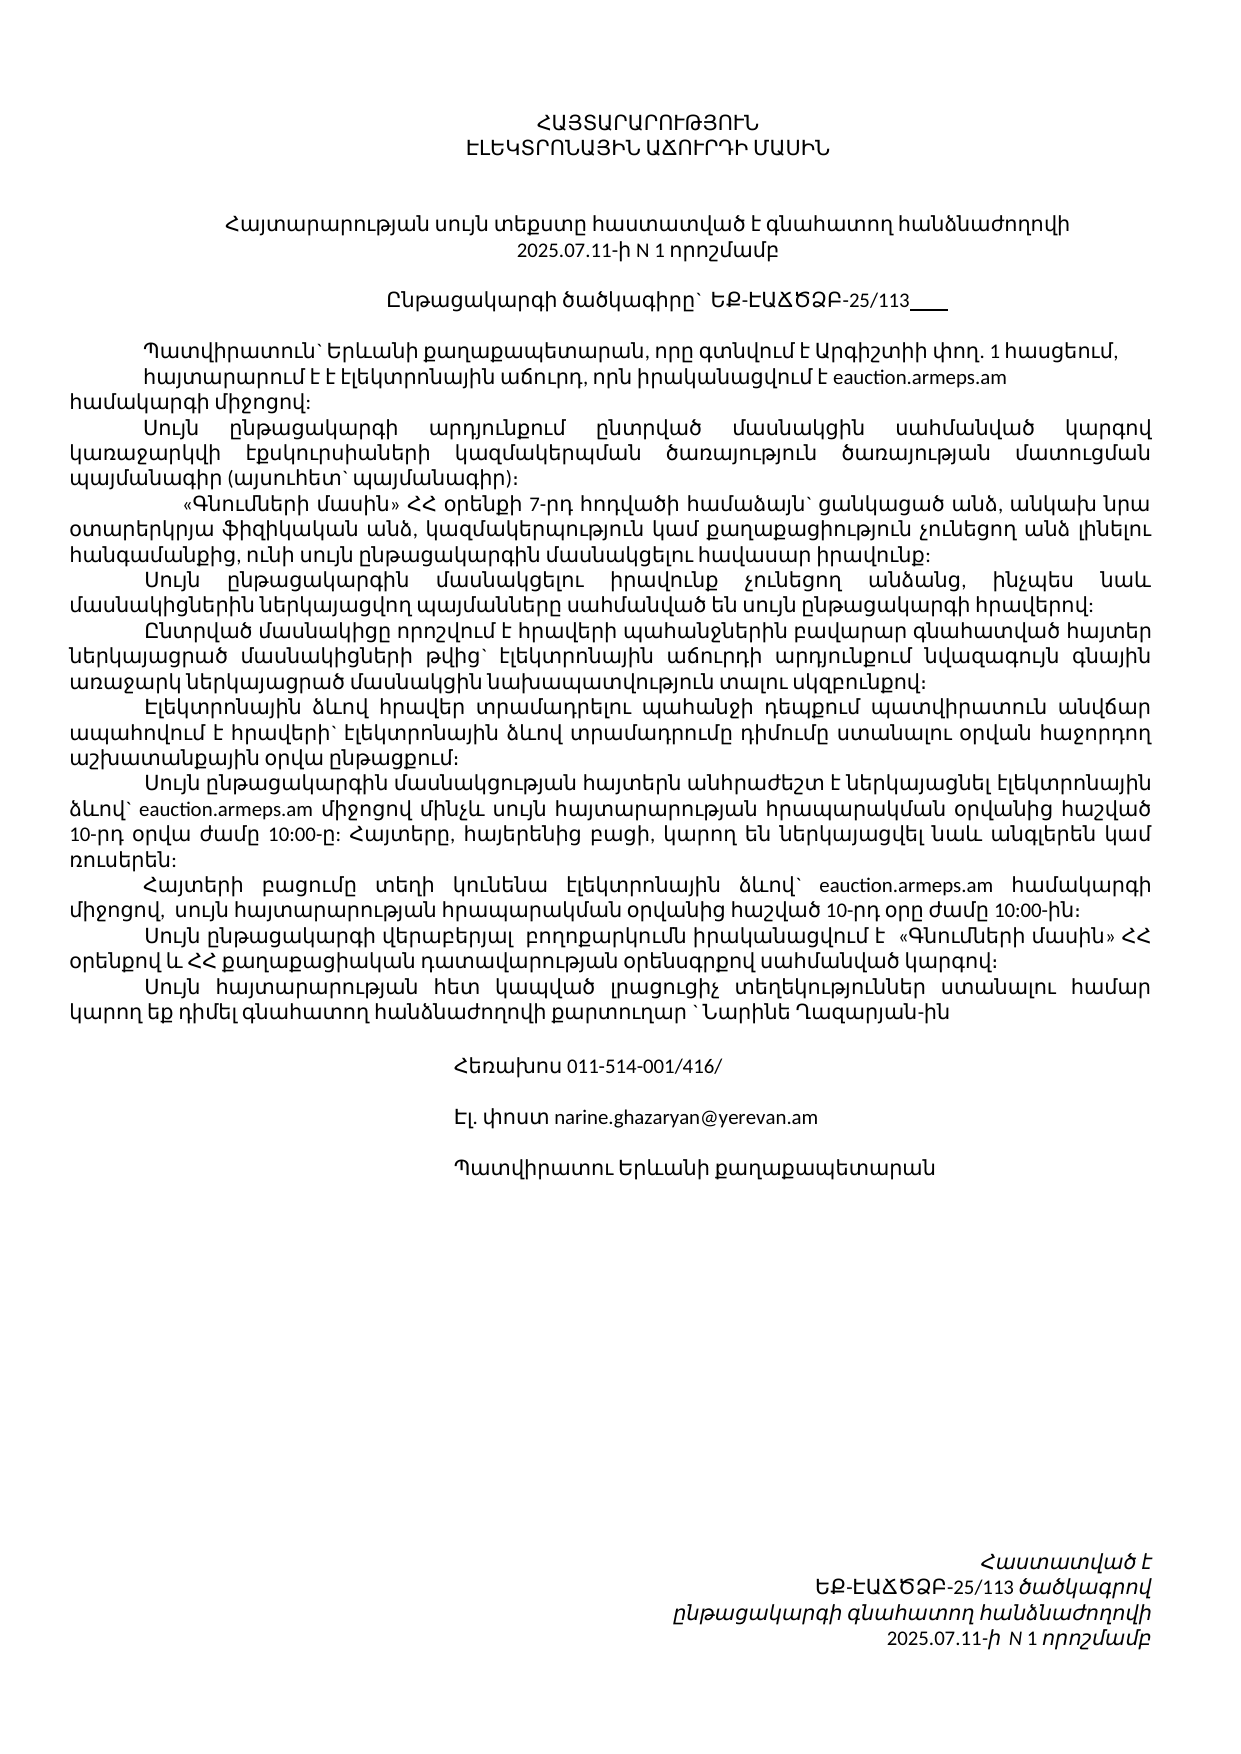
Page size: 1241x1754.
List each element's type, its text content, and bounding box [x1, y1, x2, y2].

text 2025.07.11 -ի N 1 որոշմամբ [69, 237, 1152, 262]
text Սույն ընթացակարգին մասնակցության հայտերն անհրաժեշտ է ներկայացնել էլեկտրոնային ձևով` eauction.armeps.am միջոցով մինչև սույն հայտարարության հրապարակման օրվանից հաշված 10-րդ օրվա ժամը 10:00-ը: Հայտերը, հայերենից բացի, կարող են ներկայացվել նաև անգլերեն կամ ռուսերեն: [69, 771, 1152, 872]
text Էլ. փոստ narine.ghazaryan@yerevan.am [69, 1104, 1152, 1129]
text Պատվիրատու Երևանի քաղաքապետարան [69, 1155, 1152, 1180]
text Հայտերի բացումը տեղի կունենա էլեկտրոնային ձևով` eauction.armeps.am համակարգի միջոցով, սույն հայտարարության հրապարակման օրվանից հաշված 10-րդ օրը ժամը 10:00-ին։ [69, 872, 1152, 923]
text Սույն ընթացակարգի վերաբերյալ բողոքարկումն իրականացվում է «Գնումների մասին» ՀՀ օրենքով և ՀՀ քաղաքացիական դատավարության օրենսգրքով սահմանված կարգով։ [69, 923, 1152, 974]
text Պատվիրատուն` Երևանի քաղաքապետարան, որը գտնվում է Արգիշտիի փող. 1 հասցեում, [69, 338, 1152, 364]
text Սույն հայտարարության հետ կապված լրացուցիչ տեղեկություններ ստանալու համար կարող եք դիմել գնահատող հանձնաժողովի քարտուղար ` Նարինե Ղազարյան-ին [69, 974, 1152, 1025]
text «Գնումների մասին» ՀՀ օրենքի 7-րդ հոդվածի համաձայն` ցանկացած անձ, անկախ նրա օտարերկրյա ֆիզիկական անձ, կազմակերպություն կամ քաղաքացիություն չունեցող անձ լինելու հանգամանքից, ունի սույն ընթացակարգին մասնակցելու հավասար իրավունք: [69, 491, 1152, 567]
text Էլեկտրոնային ձևով հրավեր տրամադրելու պահանջի դեպքում պատվիրատուն անվճար ապահովում է հրավերի` էլեկտրոնային ձևով տրամադրումը դիմումը ստանալու օրվան հաջորդող աշխատանքային օրվա ընթացքում։ [69, 694, 1152, 771]
text Սույն ընթացակարգի արդյունքում ընտրված մասնակցին սահմանված կարգով կառաջարկվի էքսկուրսիաների կազմակերպման ծառայություն ծառայության մատուցման պայմանագիր (այսուհետ` պայմանագիր)։ [69, 415, 1152, 491]
text Սույն ընթացակարգին մասնակցելու իրավունք չունեցող անձանց, ինչպես նաև մասնակիցներին ներկայացվող պայմանները սահմանված են սույն ընթացակարգի հրավերով: [69, 567, 1152, 618]
text ՀԱՅՏԱՐԱՐՈՒԹՅՈՒՆ [69, 110, 1152, 135]
text Ընթացակարգի ծածկագիրը` ԵՔ-ԷԱՃԾՁԲ-25/113 [69, 288, 1152, 313]
text 2025.07.11 -ի N 1 որոշմամբ [69, 1625, 1152, 1651]
text Հայտարարության սույն տեքստը հաստատված է գնահատող հանձնաժողովի [69, 211, 1152, 237]
text հայտարարում է է էլեկտրոնային աճուրդ, որն իրականացվում է eauction.armeps.am համակարգի միջոցով: [69, 364, 1152, 415]
text Հաստատված է [69, 1549, 1152, 1574]
text ընթացակարգի գնահատող հանձնաժողովի [69, 1600, 1152, 1625]
text Ընտրված մասնակիցը որոշվում է հրավերի պահանջներին բավարար գնահատված հայտեր ներկայացրած մասնակիցների թվից` էլեկտրոնային աճուրդի արդյունքում նվազագույն գնային առաջարկ ներկայացրած մասնակցին նախապատվություն տալու սկզբունքով։ [69, 618, 1152, 694]
text ԵՔ-ԷԱՃԾՁԲ-25/113 ծածկագրով [69, 1574, 1152, 1600]
text ԷԼԵԿՏՐՈՆԱՅԻՆ ԱՃՈՒՐԴԻ ՄԱՍԻՆ [69, 135, 1152, 161]
text Հեռախոս 011-514-001/416/ [69, 1053, 1152, 1078]
